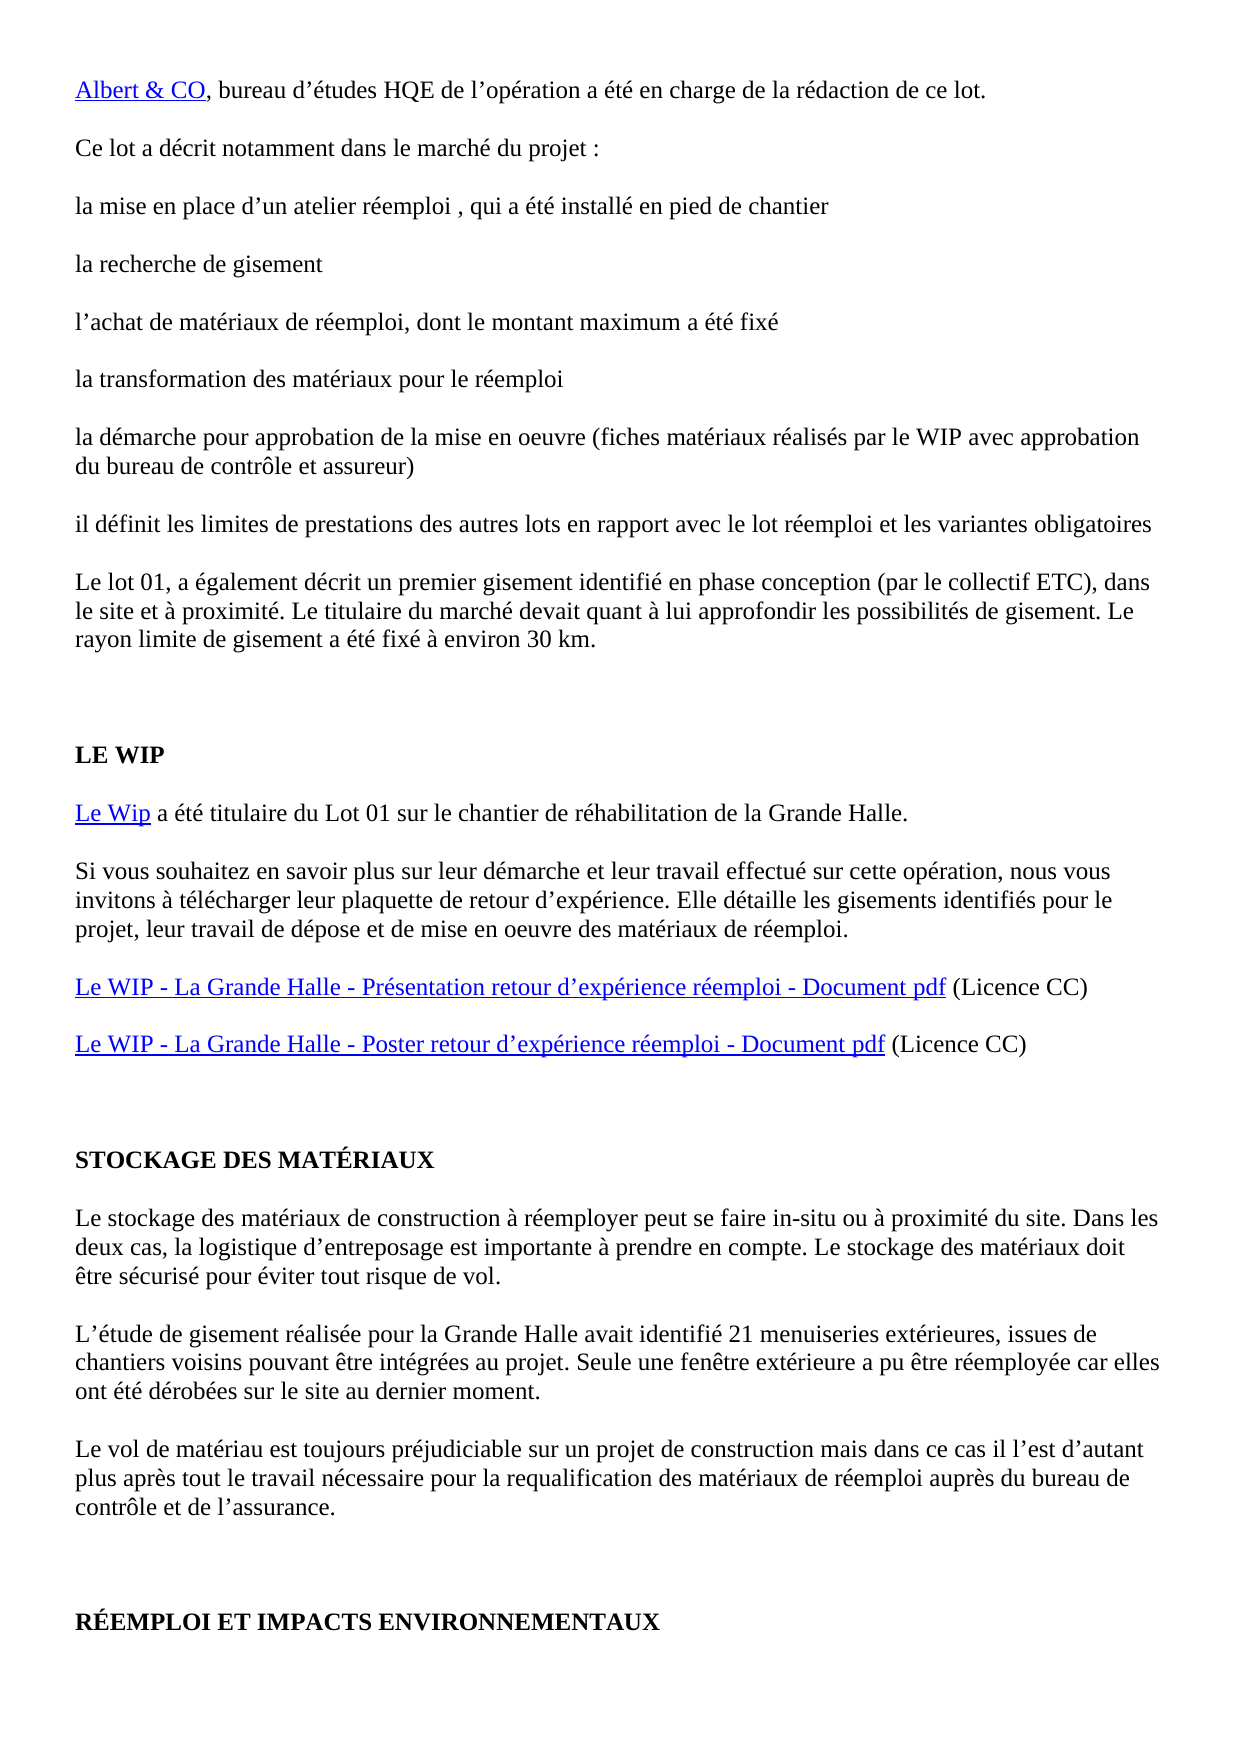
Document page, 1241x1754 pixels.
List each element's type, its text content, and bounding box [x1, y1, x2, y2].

text la démarche pour approbation de la mise en oeuvre (fiches matériaux réalisés par le WIP avec approbation du bureau de contrôle et assureur) [75, 422, 1165, 480]
text RÉEMPLOI ET IMPACTS ENVIRONNEMENTAUX [75, 1607, 1165, 1636]
text Le WIP - La Grande Halle - Poster retour d’expérience réemploi - Document pdf (Licence CC) [75, 1029, 1165, 1058]
text Si vous souhaitez en savoir plus sur leur démarche et leur travail effectué sur cette opération, nous vous invitons à télécharger leur plaquette de retour d’expérience. Elle détaille les gisements identifiés pour le projet, leur travail de dépose et de mise en oeuvre des matériaux de réemploi. [75, 856, 1165, 942]
text Le vol de matériau est toujours préjudiciable sur un projet de construction mais dans ce cas il l’est d’autant plus après tout le travail nécessaire pour la requalification des matériaux de réemploi auprès du bureau de contrôle et de l’assurance. [75, 1434, 1165, 1520]
text la mise en place d’un atelier réemploi , qui a été installé en pied de chantier [75, 191, 1165, 219]
text Le lot 01, a également décrit un premier gisement identifié en phase conception (par le collectif ETC), dans le site et à proximité. Le titulaire du marché devait quant à lui approfondir les possibilités de gisement. Le rayon limite de gisement a été fixé à environ 30 km. [75, 567, 1165, 653]
text LE WIP [75, 740, 1165, 769]
text Le stockage des matériaux de construction à réemployer peut se faire in-situ ou à proximité du site. Dans les deux cas, la logistique d’entreposage est importante à prendre en compte. Le stockage des matériaux doit être sécurisé pour éviter tout risque de vol. [75, 1203, 1165, 1289]
text la recherche de gisement [75, 249, 1165, 277]
text Ce lot a décrit notamment dans le marché du projet : [75, 133, 1165, 162]
text il définit les limites de prestations des autres lots en rapport avec le lot réemploi et les variantes obligatoires [75, 509, 1165, 538]
text la transformation des matériaux pour le réemploi [75, 364, 1165, 393]
text l’achat de matériaux de réemploi, dont le montant maximum a été fixé [75, 307, 1165, 335]
text Albert & CO, bureau d’études HQE de l’opération a été en charge de la rédaction de ce lot. [75, 75, 1165, 104]
text L’étude de gisement réalisée pour la Grande Halle avait identifié 21 menuiseries extérieures, issues de chantiers voisins pouvant être intégrées au projet. Seule une fenêtre extérieure a pu être réemployée car elles ont été dérobées sur le site au dernier moment. [75, 1319, 1165, 1405]
text STOCKAGE DES MATÉRIAUX [75, 1145, 1165, 1174]
text Le WIP - La Grande Halle - Présentation retour d’expérience réemploi - Document pdf (Licence CC) [75, 972, 1165, 1000]
text Le Wip a été titulaire du Lot 01 sur le chantier de réhabilitation de la Grande Halle. [75, 798, 1165, 827]
